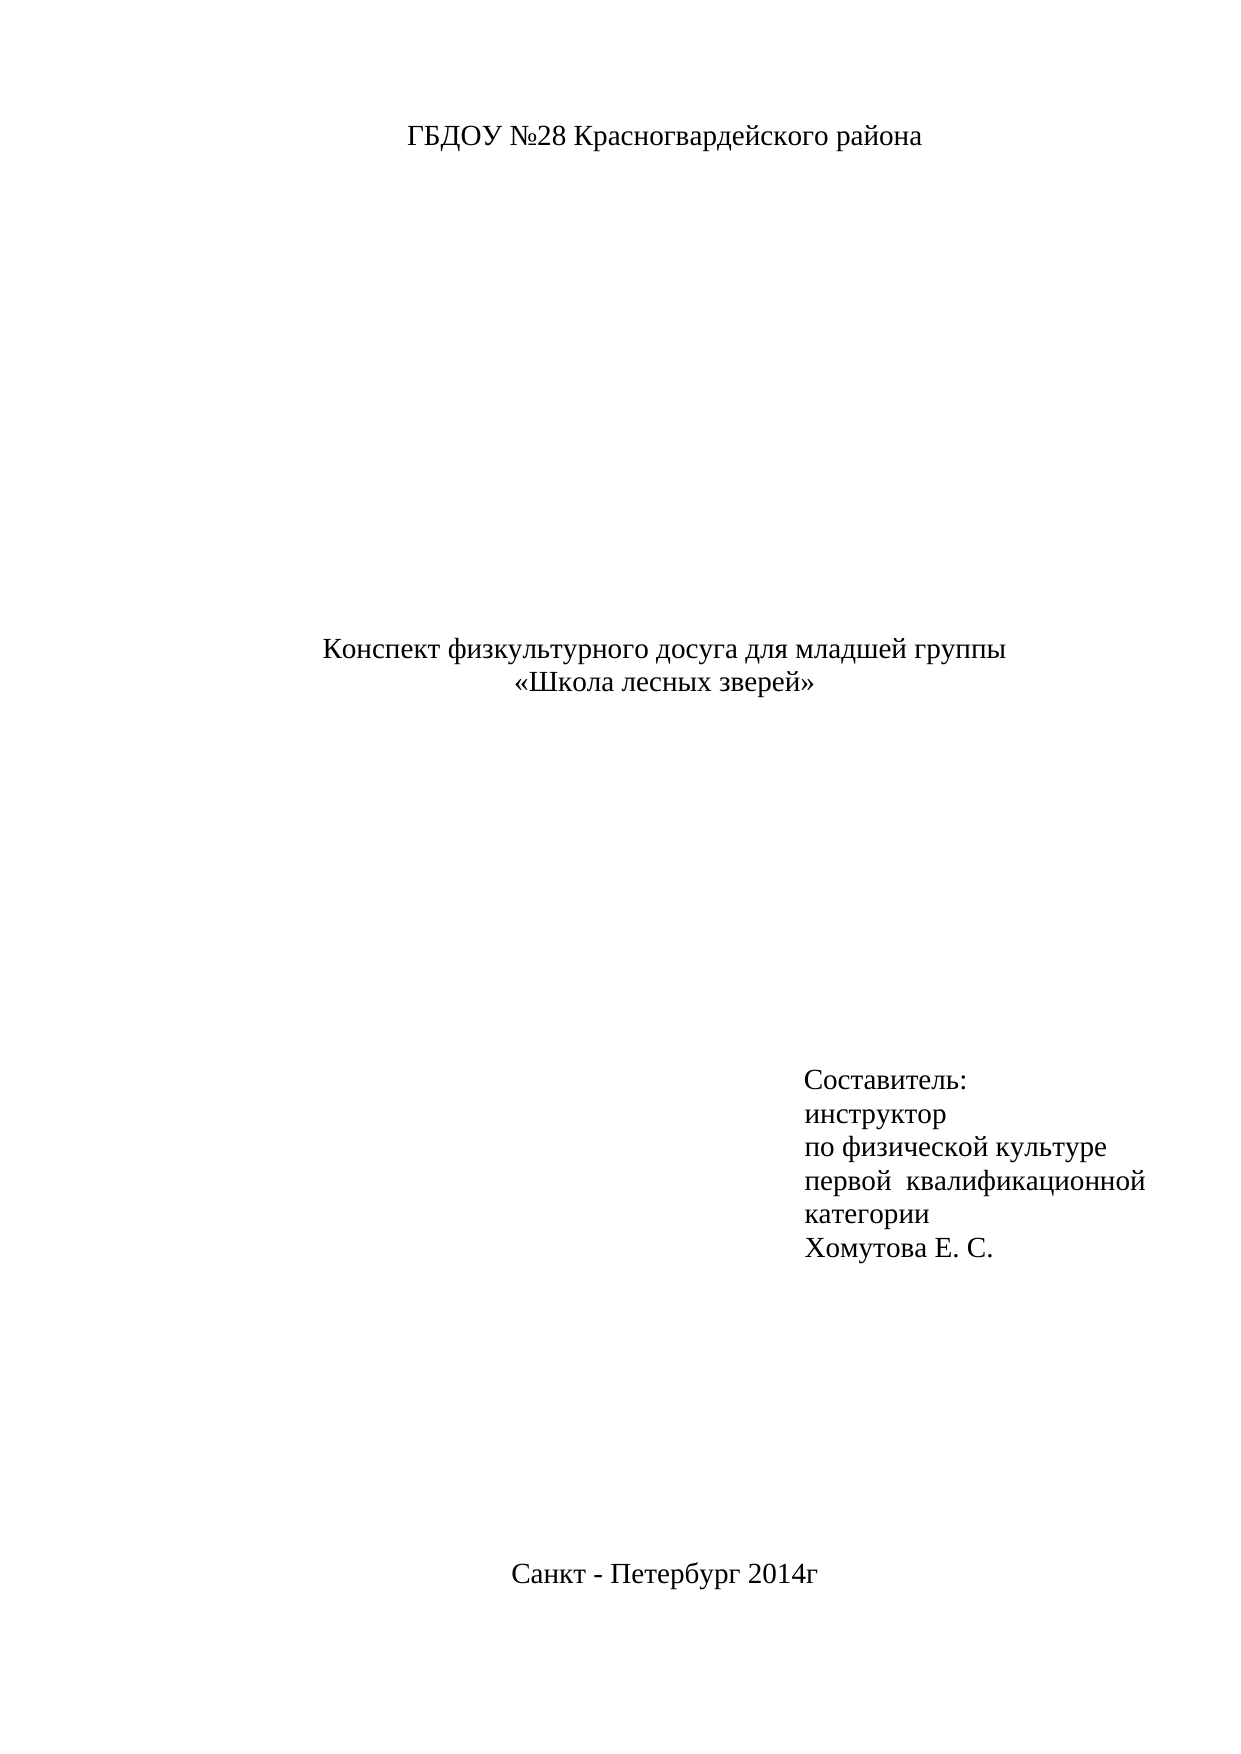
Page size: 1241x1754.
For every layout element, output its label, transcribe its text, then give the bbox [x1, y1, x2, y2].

text «Школа лесных зверей» [177, 664, 1152, 698]
text первой квалификационной [177, 1163, 1152, 1197]
text Конспект физкультурного досуга для младшей группы [177, 631, 1152, 664]
text Санкт - Петербург 2014г [177, 1556, 1152, 1590]
text инструктор [177, 1096, 1152, 1129]
text ГБДОУ №28 Красногвардейского района [177, 118, 1152, 152]
text Хомутова Е. С. [177, 1230, 1152, 1264]
text категории [177, 1197, 1152, 1230]
text по физической культуре [177, 1129, 1152, 1163]
text Составитель: [177, 1062, 1152, 1096]
